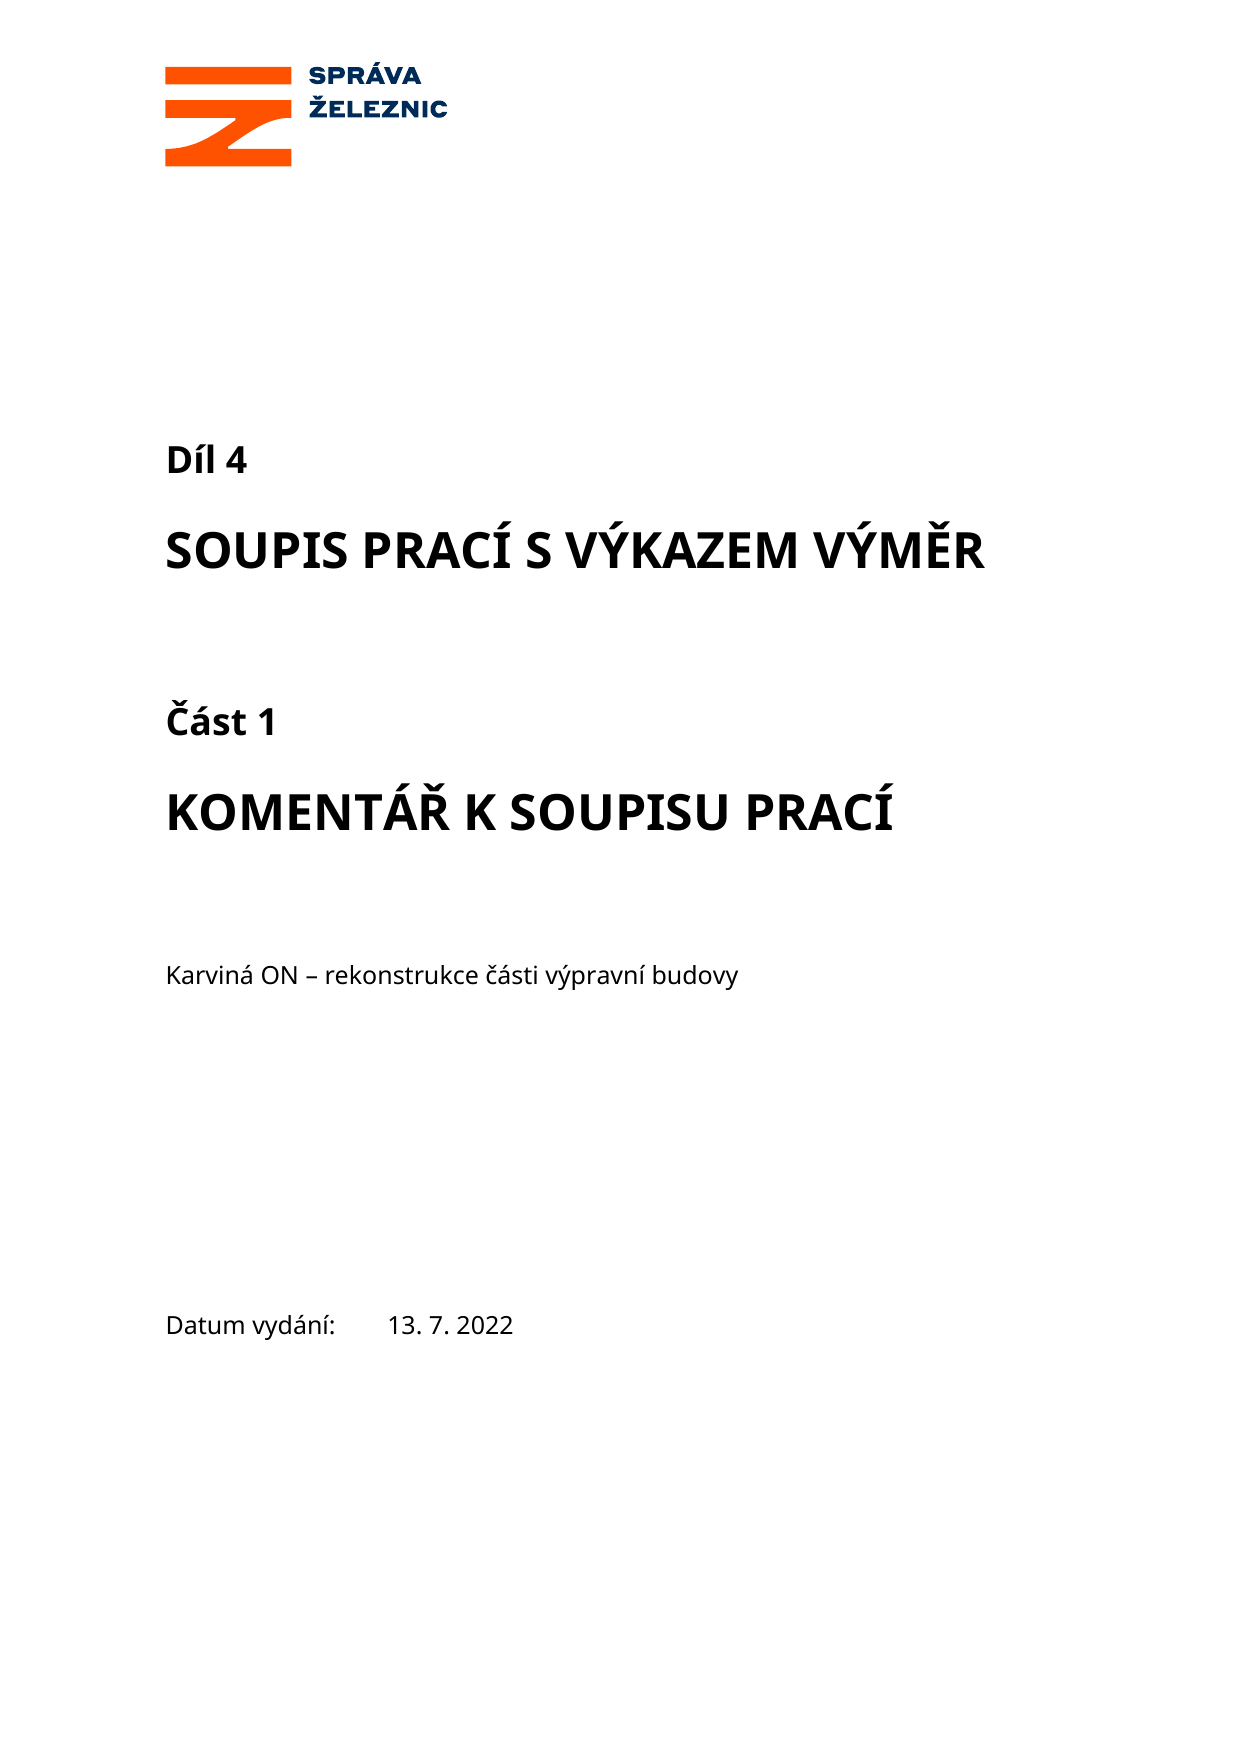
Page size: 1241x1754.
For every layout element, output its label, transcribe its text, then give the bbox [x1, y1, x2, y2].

text KOMENTÁŘ K SOUPISU PRACÍ [165, 777, 1075, 845]
text Díl 4 [165, 433, 1075, 484]
text Část 1 [165, 696, 1075, 747]
text Datum vydání: 13. 7. 2022 [165, 1307, 1075, 1341]
text SOUPIS PRACÍ S VÝKAZEM VÝMĚR [165, 514, 1075, 583]
